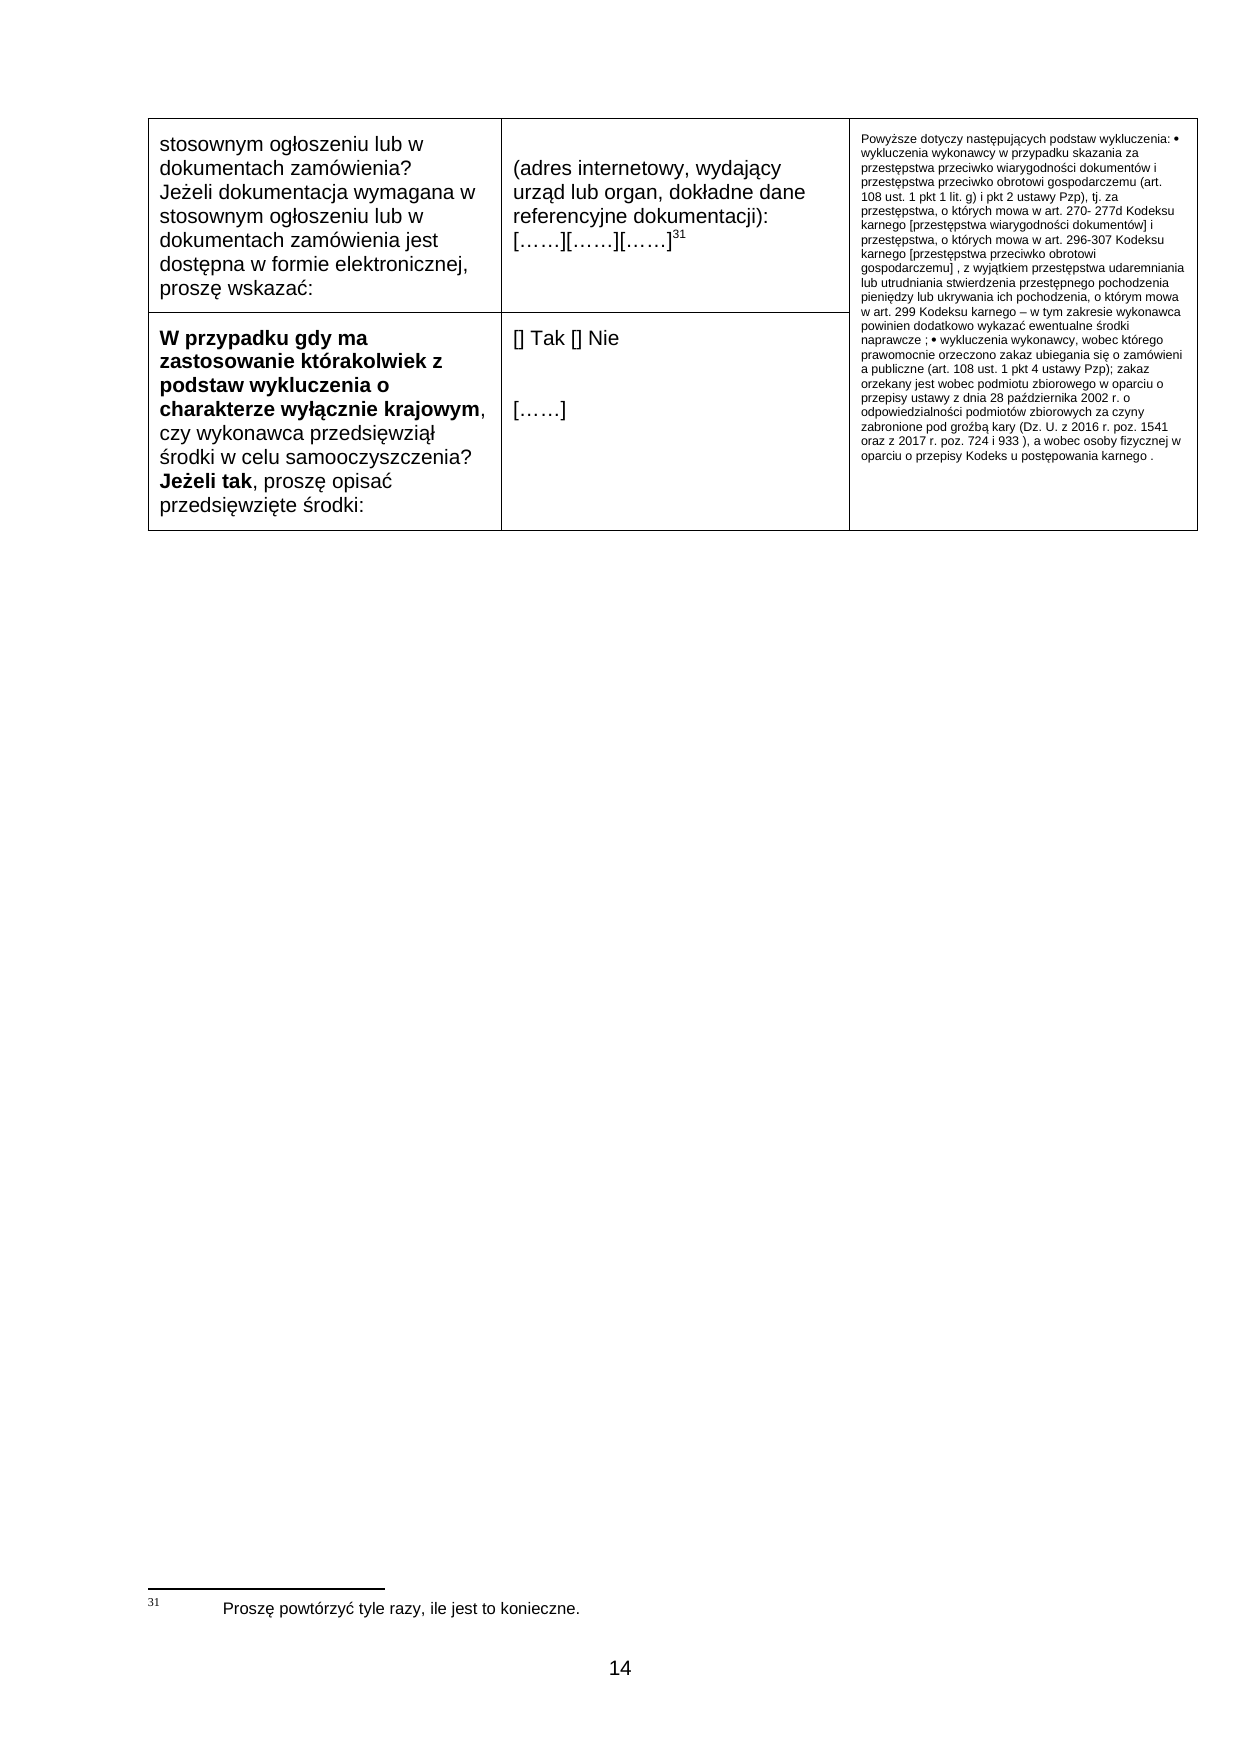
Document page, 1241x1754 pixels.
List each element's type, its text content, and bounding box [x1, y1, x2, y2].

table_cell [850, 119, 1197, 529]
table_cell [149, 119, 501, 312]
table_cell W przypadku gdy ma zastosowanie którakolwiek z podstaw wykluczenia o charakterze wyłącznie krajowym, czy wykonawca przedsięwziął środki w celu samooczyszczenia? Jeżeli tak, proszę opisać przedsięwzięte środki: [149, 313, 501, 529]
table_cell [502, 119, 849, 312]
table_cell [] Tak [] Nie [……] [502, 313, 849, 529]
